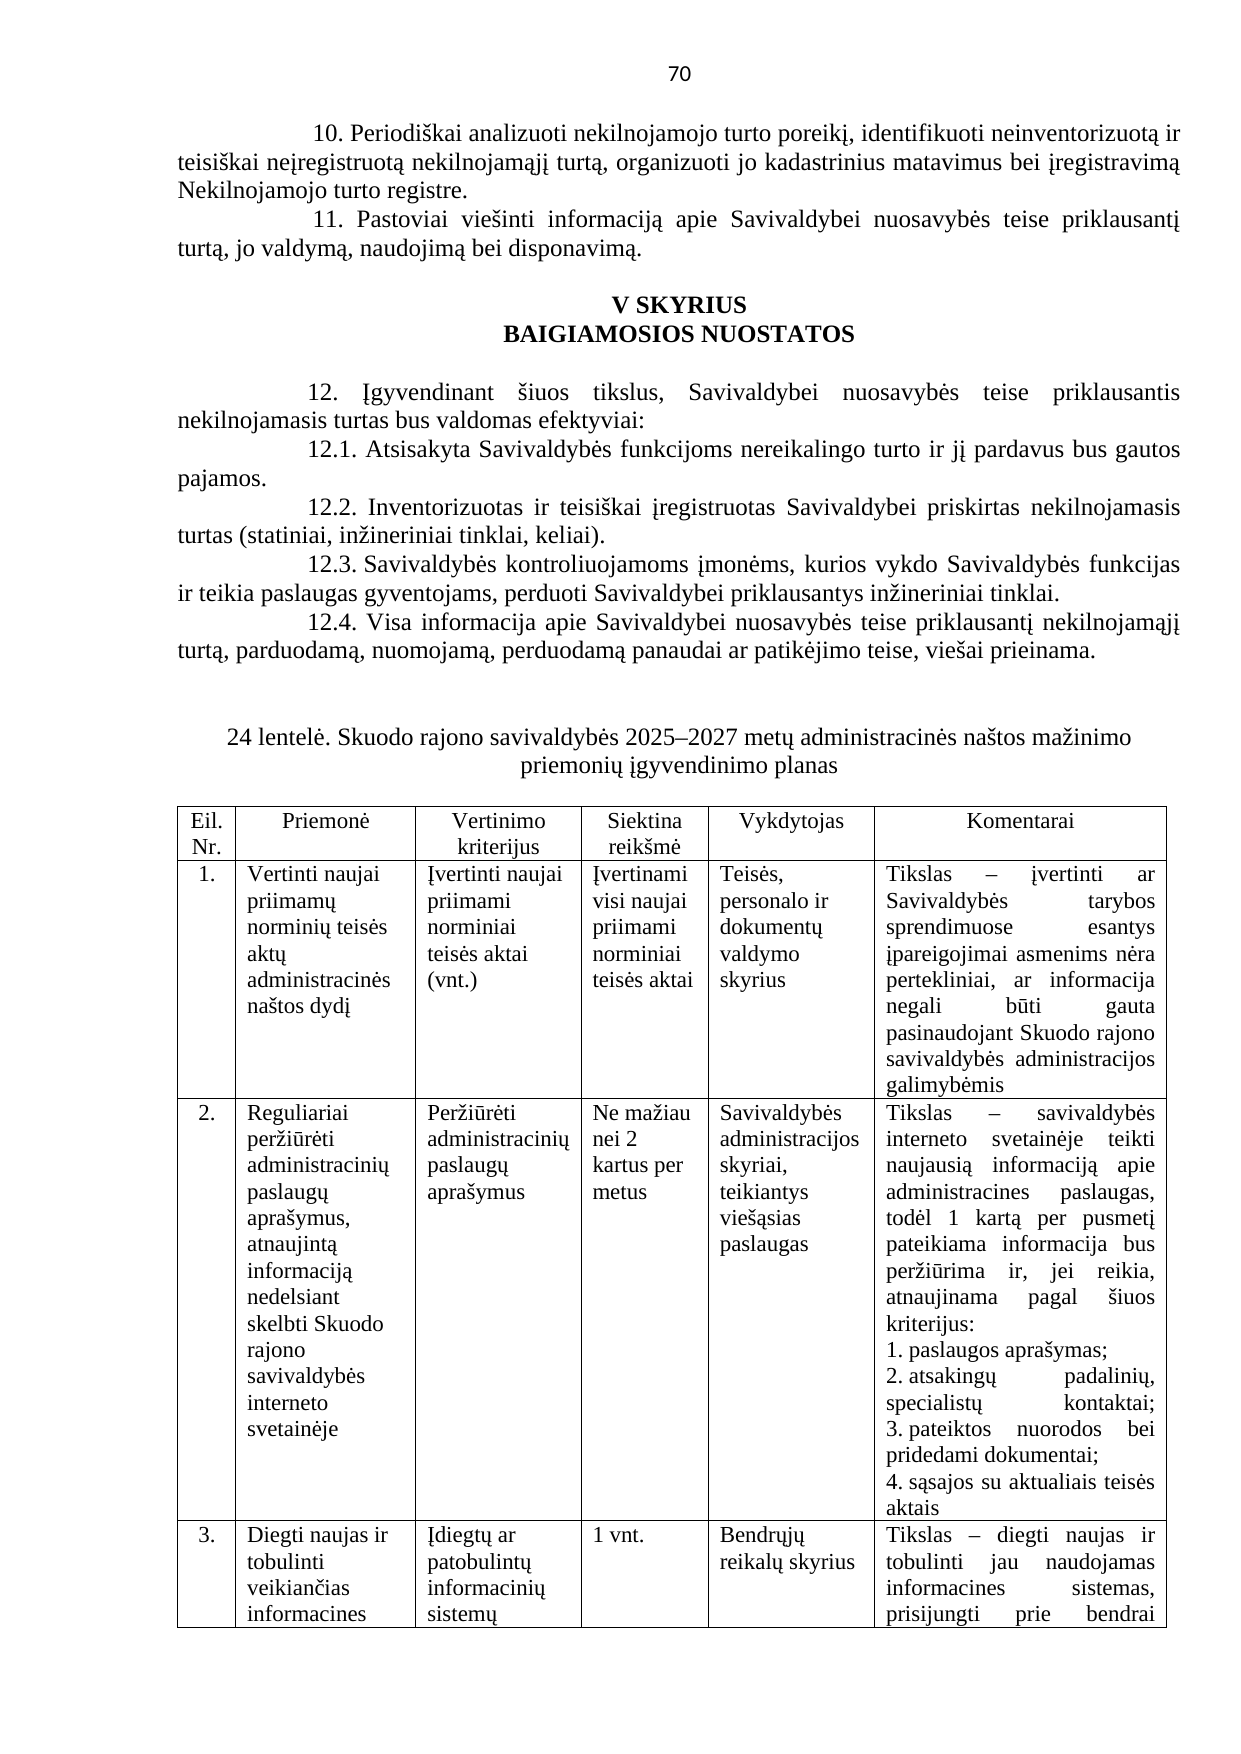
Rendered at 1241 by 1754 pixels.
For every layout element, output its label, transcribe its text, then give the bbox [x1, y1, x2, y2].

text 12.1. Atsisakyta Savivaldybės funkcijoms nereikalingo turto ir jį pardavus bus gautos pajamos. [177, 434, 1181, 492]
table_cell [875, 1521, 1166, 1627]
text V SKYRIUS [177, 291, 1181, 319]
text 12. Įgyvendinant šiuos tikslus, Savivaldybei nuosavybės teise priklausantis nekilnojamasis turtas bus valdomas efektyviai: [177, 377, 1181, 434]
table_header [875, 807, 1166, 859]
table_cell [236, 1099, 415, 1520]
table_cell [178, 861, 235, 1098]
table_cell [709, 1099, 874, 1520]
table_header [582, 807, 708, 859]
text 12.2. Inventorizuotas ir teisiškai įregistruotas Savivaldybei priskirtas nekilnojamasis turtas (statiniai, inžineriniai tinklai, keliai). [177, 492, 1181, 549]
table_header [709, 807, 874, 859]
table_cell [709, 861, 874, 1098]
text 11. Pastoviai viešinti informaciją apie Savivaldybei nuosavybės teise priklausantį turtą, jo valdymą, naudojimą bei disponavimą. [177, 204, 1181, 262]
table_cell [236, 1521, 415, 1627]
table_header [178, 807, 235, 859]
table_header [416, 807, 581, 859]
text BAIGIAMOSIOS NUOSTATOS [177, 319, 1181, 348]
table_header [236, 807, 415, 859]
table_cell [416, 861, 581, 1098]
text 12.3. Savivaldybės kontroliuojamoms įmonėms, kurios vykdo Savivaldybės funkcijas ir teikia paslaugas gyventojams, perduoti Savivaldybei priklausantys inžineriniai tinklai. [177, 549, 1181, 607]
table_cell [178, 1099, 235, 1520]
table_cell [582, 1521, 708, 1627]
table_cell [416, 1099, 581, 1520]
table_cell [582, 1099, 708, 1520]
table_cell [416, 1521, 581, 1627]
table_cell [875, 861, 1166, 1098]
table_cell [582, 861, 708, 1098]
text 10. Periodiškai analizuoti nekilnojamojo turto poreikį, identifikuoti neinventorizuotą ir teisiškai neįregistruotą nekilnojamąjį turtą, organizuoti jo kadastrinius matavimus bei įregistravimą Nekilnojamojo turto registre. [177, 118, 1181, 204]
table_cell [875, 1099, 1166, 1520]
text 24 lentelė. Skuodo rajono savivaldybės 2025–2027 metų administracinės naštos mažinimo priemonių įgyvendinimo planas [177, 722, 1181, 779]
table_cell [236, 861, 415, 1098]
text 12.4. Visa informacija apie Savivaldybei nuosavybės teise priklausantį nekilnojamąjį turtą, parduodamą, nuomojamą, perduodamą panaudai ar patikėjimo teise, viešai prieinama. [177, 607, 1181, 664]
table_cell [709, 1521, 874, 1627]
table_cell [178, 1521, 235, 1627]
